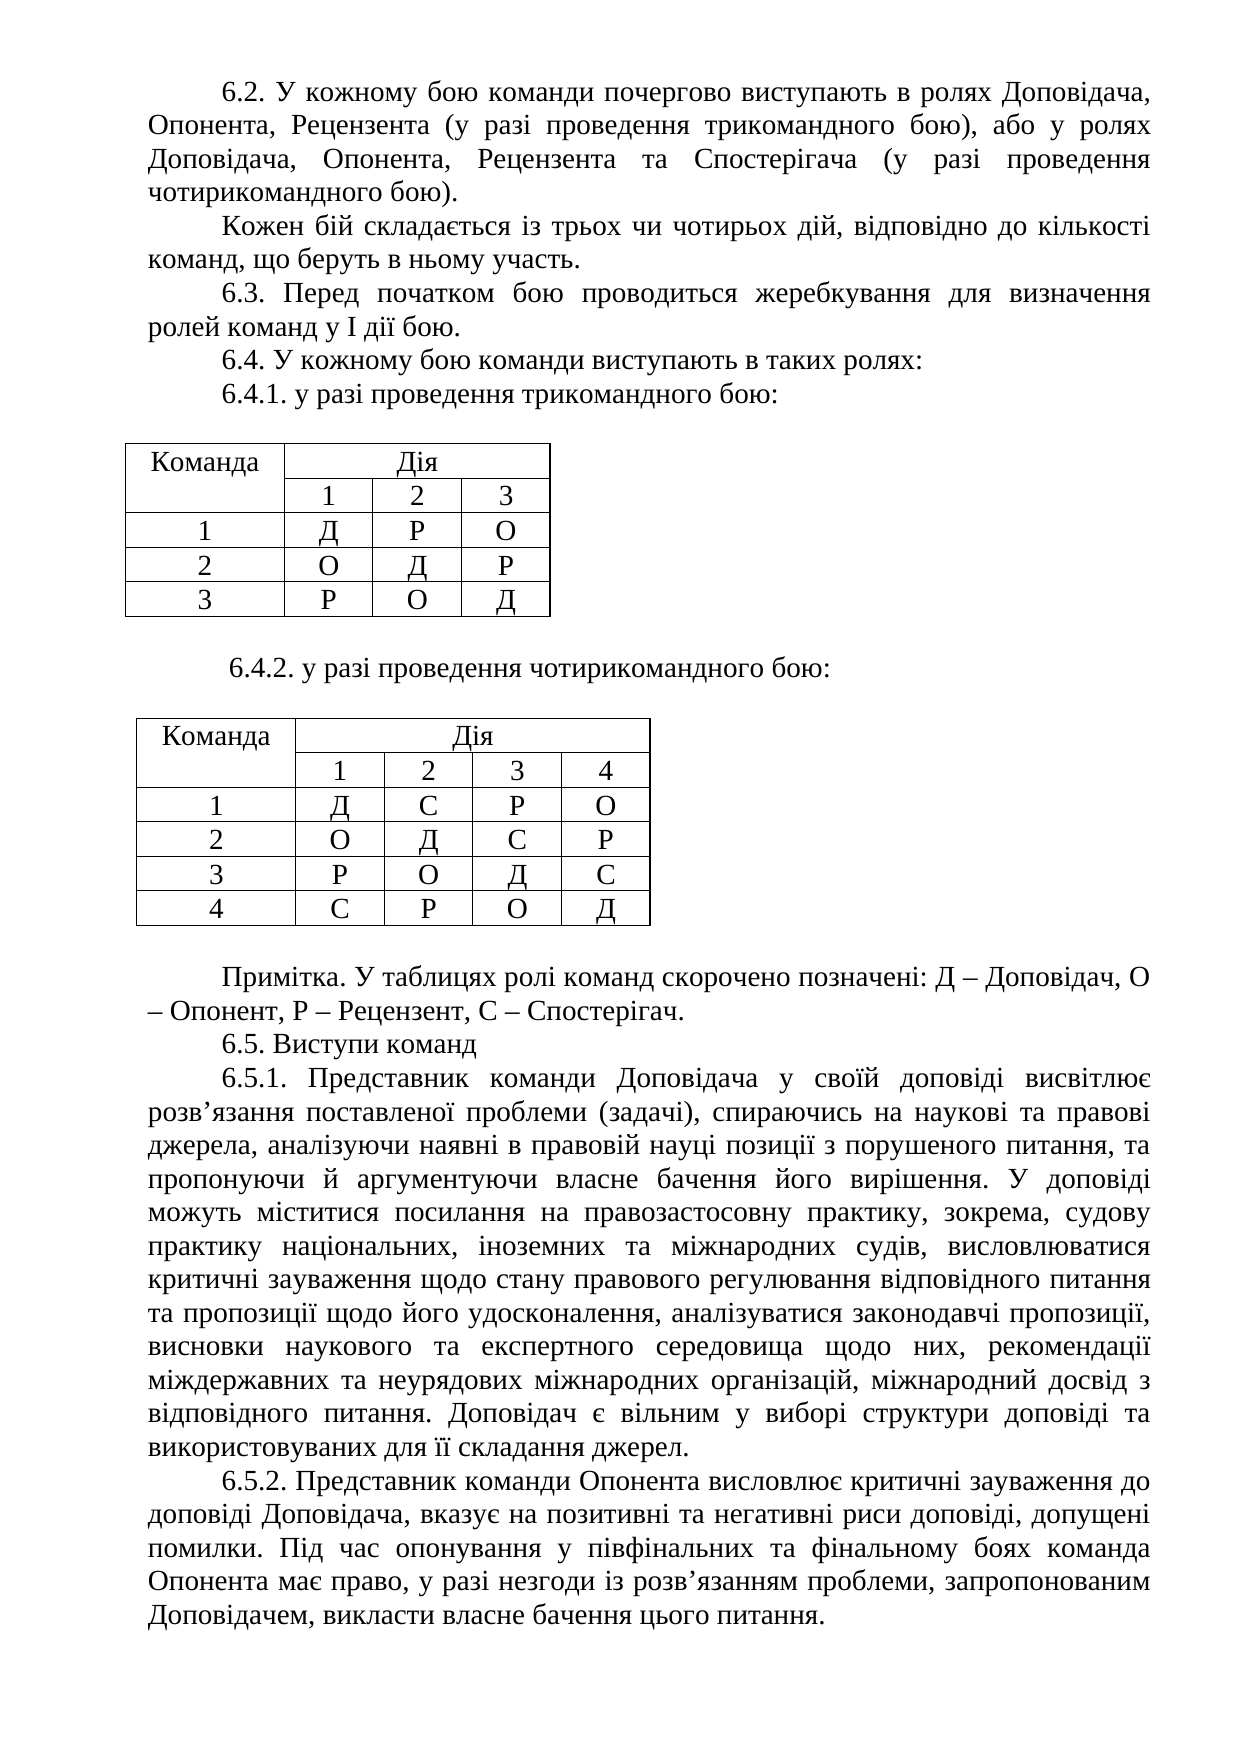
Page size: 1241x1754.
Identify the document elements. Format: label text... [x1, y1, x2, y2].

table_header Дія [285, 444, 549, 477]
table_cell Д [296, 788, 384, 821]
table_cell Д [473, 857, 561, 890]
table_cell С [473, 822, 561, 856]
text 6.4. У кожному бою команди виступають в таких ролях: [148, 342, 1152, 376]
text Примітка. У таблицях ролі команд скорочено позначені: Д – Доповідач, О – Опонент, Р – Рецензент, С – Спостерігач. [148, 959, 1152, 1027]
text 6.4.2. у разі проведення чотирикомандного бою: [148, 650, 1152, 684]
table_cell Д [562, 891, 649, 925]
table_cell 2 [137, 822, 295, 856]
text 6.5.1. Представник команди Доповідача у своїй доповіді висвітлює розв’язання поставленої проблеми (задачі), спираючись на наукові та правові джерела, аналізуючи наявні в правовій науці позиції з порушеного питання, та пропонуючи й аргументуючи власне бачення його вирішення. У доповіді можуть міститися посилання на правозастосовну практику, зокрема, судову практику національних, іноземних та міжнародних судів, висловлюватися критичні зауваження щодо стану правового регулювання відповідного питання та пропозиції щодо його удосконалення, аналізуватися законодавчі пропозиції, висновки наукового та експертного середовища щодо них, рекомендації міждержавних та неурядових міжнародних організацій, міжнародний досвід з відповідного питання. Доповідач є вільним у виборі структури доповіді та використовуваних для її складання джерел. [148, 1060, 1152, 1463]
table_cell О [296, 822, 384, 856]
table_cell 4 [562, 753, 649, 787]
table_header Дія [296, 719, 649, 752]
text 6.2. У кожному бою команди почергово виступають в ролях Доповідача, Опонента, Рецензента (у разі проведення трикомандного бою), або у ролях Доповідача, Опонента, Рецензента та Спостерігача (у разі проведення чотирикомандного бою). [148, 74, 1152, 208]
table_header Команда [137, 719, 295, 787]
table_cell О [473, 891, 561, 925]
table_cell Д [385, 822, 472, 856]
table_cell О [562, 788, 649, 821]
table_cell О [285, 548, 372, 581]
table_cell С [562, 857, 649, 890]
text 6.3. Перед початком бою проводиться жеребкування для визначення ролей команд у І дії бою. [148, 275, 1152, 342]
table_cell С [296, 891, 384, 925]
text 6.5. Виступи команд [148, 1027, 1152, 1060]
table_cell Р [385, 891, 472, 925]
text Кожен бій складається із трьох чи чотирьох дій, відповідно до кількості команд, що беруть в ньому участь. [148, 208, 1152, 275]
table_cell 1 [296, 753, 384, 787]
table_cell Д [373, 548, 461, 581]
table_header Команда [126, 444, 284, 512]
table_cell Р [296, 857, 384, 890]
table_cell 3 [473, 753, 561, 787]
table_cell 1 [126, 513, 284, 547]
table_cell Р [373, 513, 461, 547]
table_cell 1 [137, 788, 295, 821]
table_cell 2 [126, 548, 284, 581]
table_cell О [462, 513, 549, 547]
text 6.4.1. у разі проведення трикомандного бою: [148, 376, 1152, 409]
table_cell Р [473, 788, 561, 821]
table_cell Р [562, 822, 649, 856]
table_cell 1 [285, 479, 372, 512]
table_cell 3 [462, 479, 549, 512]
table_cell 2 [373, 479, 461, 512]
table_cell 4 [137, 891, 295, 925]
table_cell О [385, 857, 472, 890]
table_cell Р [285, 582, 372, 616]
table_cell О [373, 582, 461, 616]
text 6.5.2. Представник команди Опонента висловлює критичні зауваження до доповіді Доповідача, вказує на позитивні та негативні риси доповіді, допущені помилки. Під час опонування у півфінальних та фінальному боях команда Опонента має право, у разі незгоди із розв’язанням проблеми, запропонованим Доповідачем, викласти власне бачення цього питання. [148, 1463, 1152, 1630]
table_cell С [385, 788, 472, 821]
table_cell 3 [137, 857, 295, 890]
table_cell Р [462, 548, 549, 581]
table_cell 2 [385, 753, 472, 787]
table_cell Д [462, 582, 549, 616]
table_cell 3 [126, 582, 284, 616]
table_cell Д [285, 513, 372, 547]
